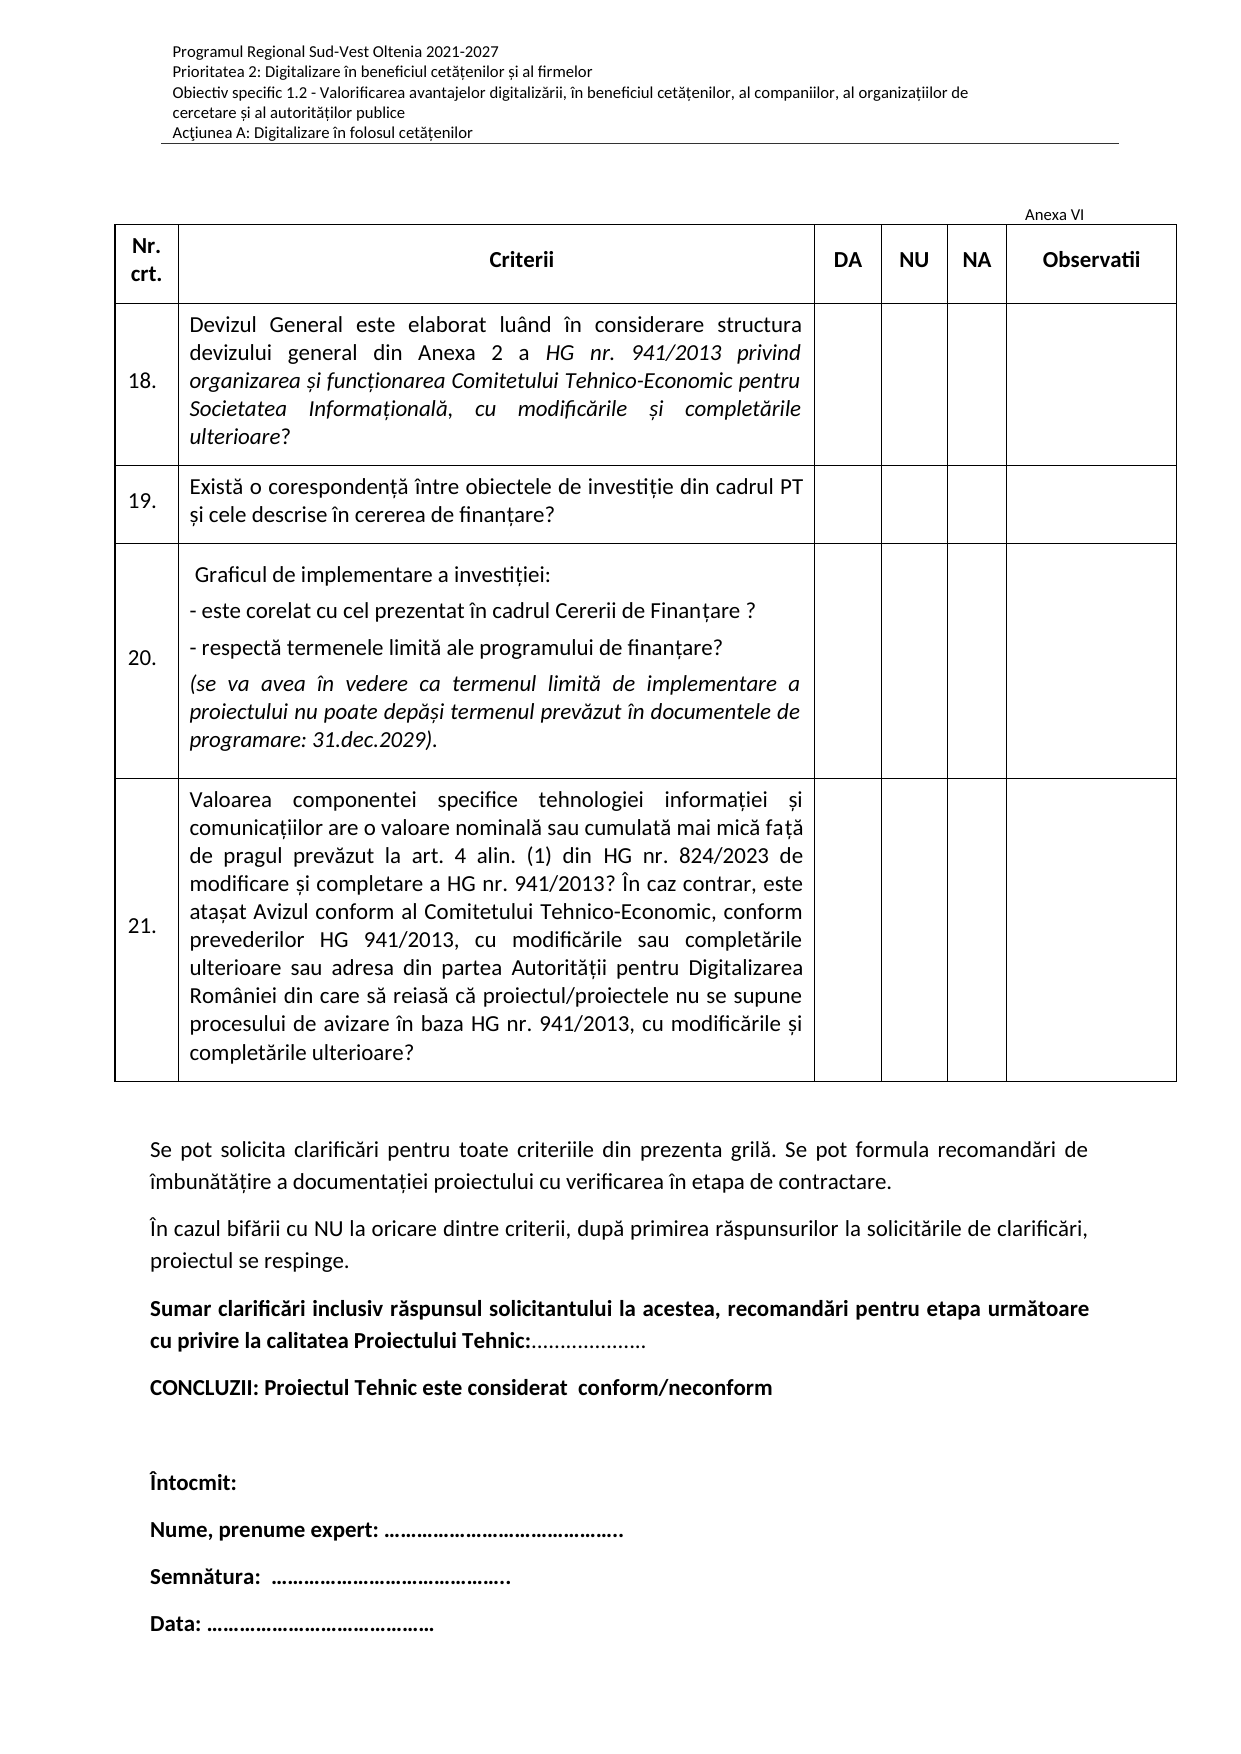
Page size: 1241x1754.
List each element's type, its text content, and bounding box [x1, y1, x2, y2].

text Data: …………………………………… [150, 1609, 1090, 1637]
table_cell Există o corespondență între obiectele de investiţie din cadrul PT și cele descrise în cererea de finanțare? [179, 466, 814, 543]
table_cell [1007, 544, 1176, 778]
table_cell [116, 466, 178, 543]
table_cell [815, 304, 881, 465]
text În cazul bifării cu NU la oricare dintre criterii, după primirea răspunsurilor la solicitările de clarificări, proiectul se respinge. [150, 1214, 1090, 1275]
table_cell [882, 304, 947, 465]
text Se pot solicita clarificări pentru toate criteriile din prezenta grilă. Se pot formula recomandări de îmbunătățire a documentației proiectului cu verificarea în etapa de contractare. [150, 1135, 1090, 1195]
table_cell [948, 779, 1006, 1081]
table_cell [1007, 466, 1176, 543]
text Întocmit: [150, 1468, 1090, 1496]
text Semnătura: …………………………………….. [150, 1562, 1090, 1590]
text Sumar clarificări inclusiv răspunsul solicitantului la acestea, recomandări pentru etapa următoare cu privire la calitatea Proiectului Tehnic:.................... [150, 1294, 1090, 1354]
table_cell [882, 544, 947, 778]
table_cell [116, 304, 178, 465]
table_header Criterii [179, 225, 814, 302]
table_header Observatii [1007, 225, 1176, 302]
table_cell [1007, 304, 1176, 465]
table_cell [882, 466, 947, 543]
text CONCLUZII: Proiectul Tehnic este considerat conform/neconform [150, 1373, 1090, 1401]
table_cell [815, 466, 881, 543]
table_cell Graficul de implementare a investiţiei: - este corelat cu cel prezentat în cadrul Cererii de Finanţare ? - respectă termenele limită ale programului de finanțare? (se va avea în vedere ca termenul limită de implementare a proiectului nu poate depăşi termenul prevăzut în documentele de programare: 31.dec.2029). [179, 544, 814, 778]
table_cell [116, 779, 178, 1081]
table_cell [948, 466, 1006, 543]
table_cell Valoarea componentei specifice tehnologiei informației și comunicațiilor are o valoare nominală sau cumulată mai mică faţă de pragul prevăzut la art. 4 alin. (1) din HG nr. 824/2023 de modificare și completare a HG nr. 941/2013? În caz contrar, este atașat Avizul conform al Comitetului Tehnico-Economic, conform prevederilor HG 941/2013, cu modificările sau completările ulterioare sau adresa din partea Autorităţii pentru Digitalizarea României din care să reiasă că proiectul/proiectele nu se supune procesului de avizare în baza HG nr. 941/2013, cu modificările și completările ulterioare? [179, 779, 814, 1081]
table_cell Devizul General este elaborat luând în considerare structura devizului general din Anexa 2 a HG nr. 941/2013 privind organizarea şi funcţionarea Comitetului Tehnico-Economic pentru Societatea Informaţională, cu modificările și completările ulterioare? [179, 304, 814, 465]
table_cell [948, 304, 1006, 465]
text Nume, prenume expert: …………………………………….. [150, 1515, 1090, 1543]
table_cell [815, 544, 881, 778]
table_cell [882, 779, 947, 1081]
table_cell [116, 544, 178, 778]
table_header Nr. crt. [116, 225, 178, 302]
table_cell [815, 779, 881, 1081]
table_header NU [882, 225, 947, 302]
table_header DA [815, 225, 881, 302]
table_cell [1007, 779, 1176, 1081]
table_cell [948, 544, 1006, 778]
table_header NA [948, 225, 1006, 302]
